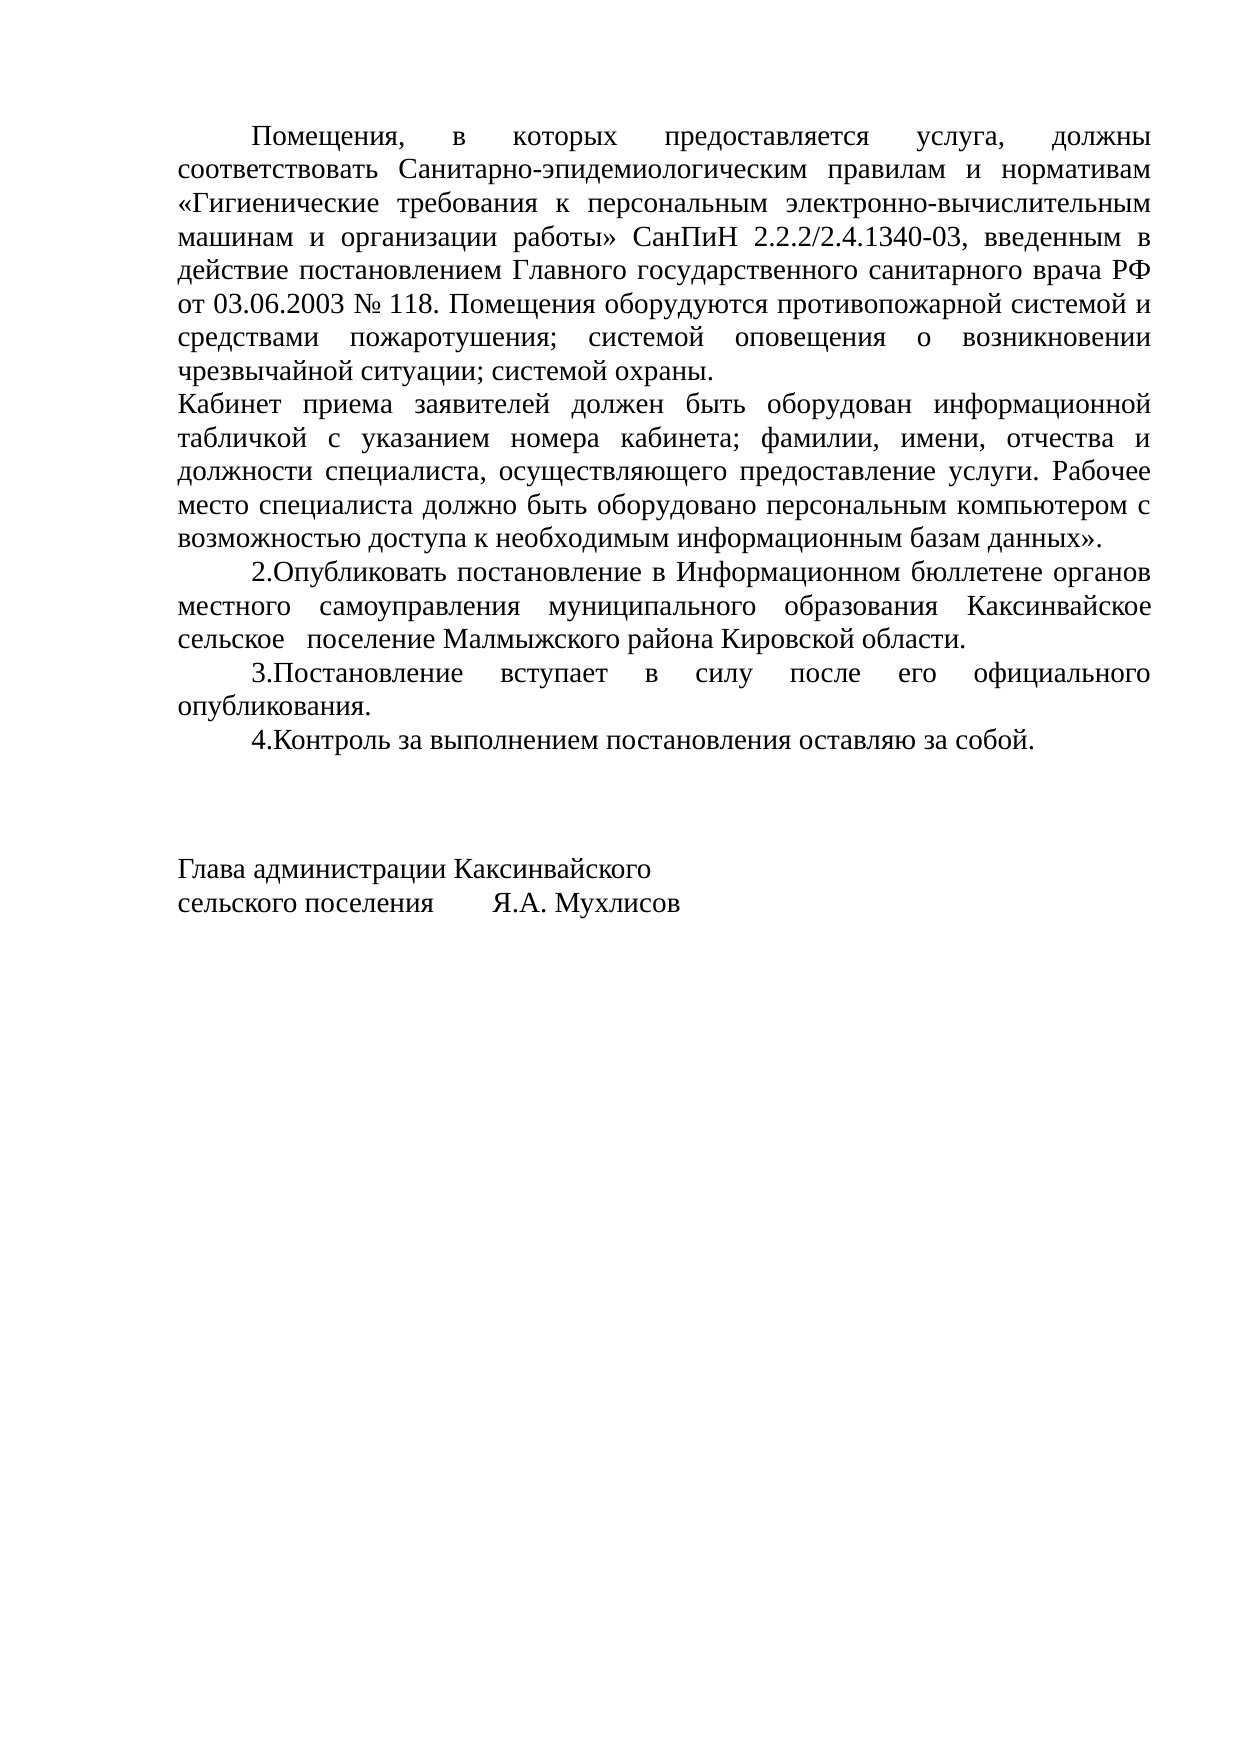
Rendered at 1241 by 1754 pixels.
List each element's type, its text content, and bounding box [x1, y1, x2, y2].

text 4.Контроль за выполнением постановления оставляю за собой. [177, 722, 1152, 755]
text сельского поселения Я.А. Мухлисов [177, 885, 1152, 918]
text Помещения, в которых предоставляется услуга, должны соответствовать Санитарно-эпидемиологическим правилам и нормативам «Гигиенические требования к персональным электронно-вычислительным машинам и организации работы» СанПиН 2.2.2/2.4.1340-03, введенным в действие постановлением Главного государственного санитарного врача РФ от 03.06.2003 № 118. Помещения оборудуются противопожарной системой и средствами пожаротушения; системой оповещения о возникновении чрезвычайной ситуации; системой охраны. [177, 118, 1152, 386]
text 3.Постановление вступает в силу после его официального опубликования. [177, 655, 1152, 722]
text 2.Опубликовать постановление в Информационном бюллетене органов местного самоуправления муниципального образования Каксинвайское сельское поселение Малмыжского района Кировской области. [177, 554, 1152, 655]
text Кабинет приема заявителей должен быть оборудован информационной табличкой с указанием номера кабинета; фамилии, имени, отчества и должности специалиста, осуществляющего предоставление услуги. Рабочее место специалиста должно быть оборудовано персональным компьютером с возможностью доступа к необходимым информационным базам данных». [177, 386, 1152, 554]
text Глава администрации Каксинвайского [177, 851, 1152, 885]
